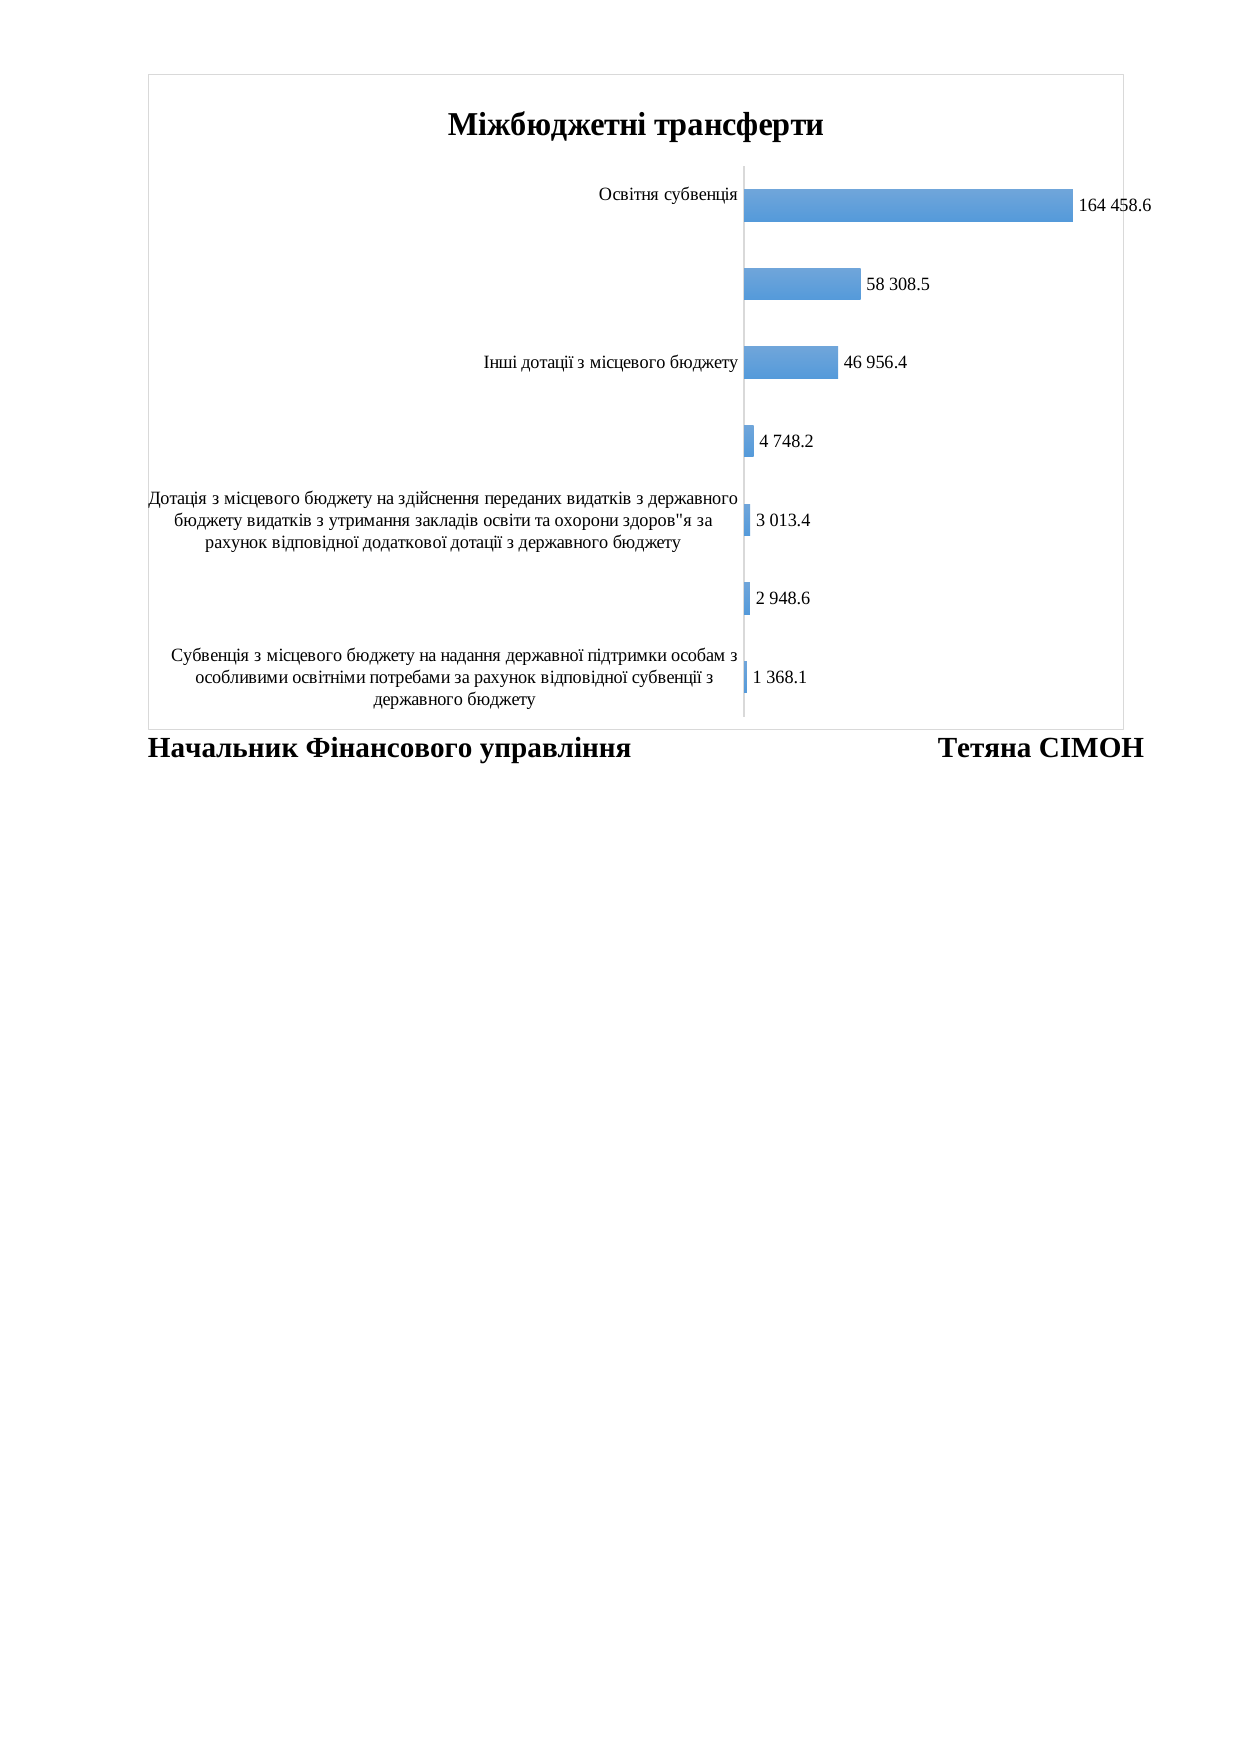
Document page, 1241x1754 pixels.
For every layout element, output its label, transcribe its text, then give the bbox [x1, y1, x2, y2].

text Начальник Фінансового управління Тетяна СІМОН [148, 731, 1152, 764]
